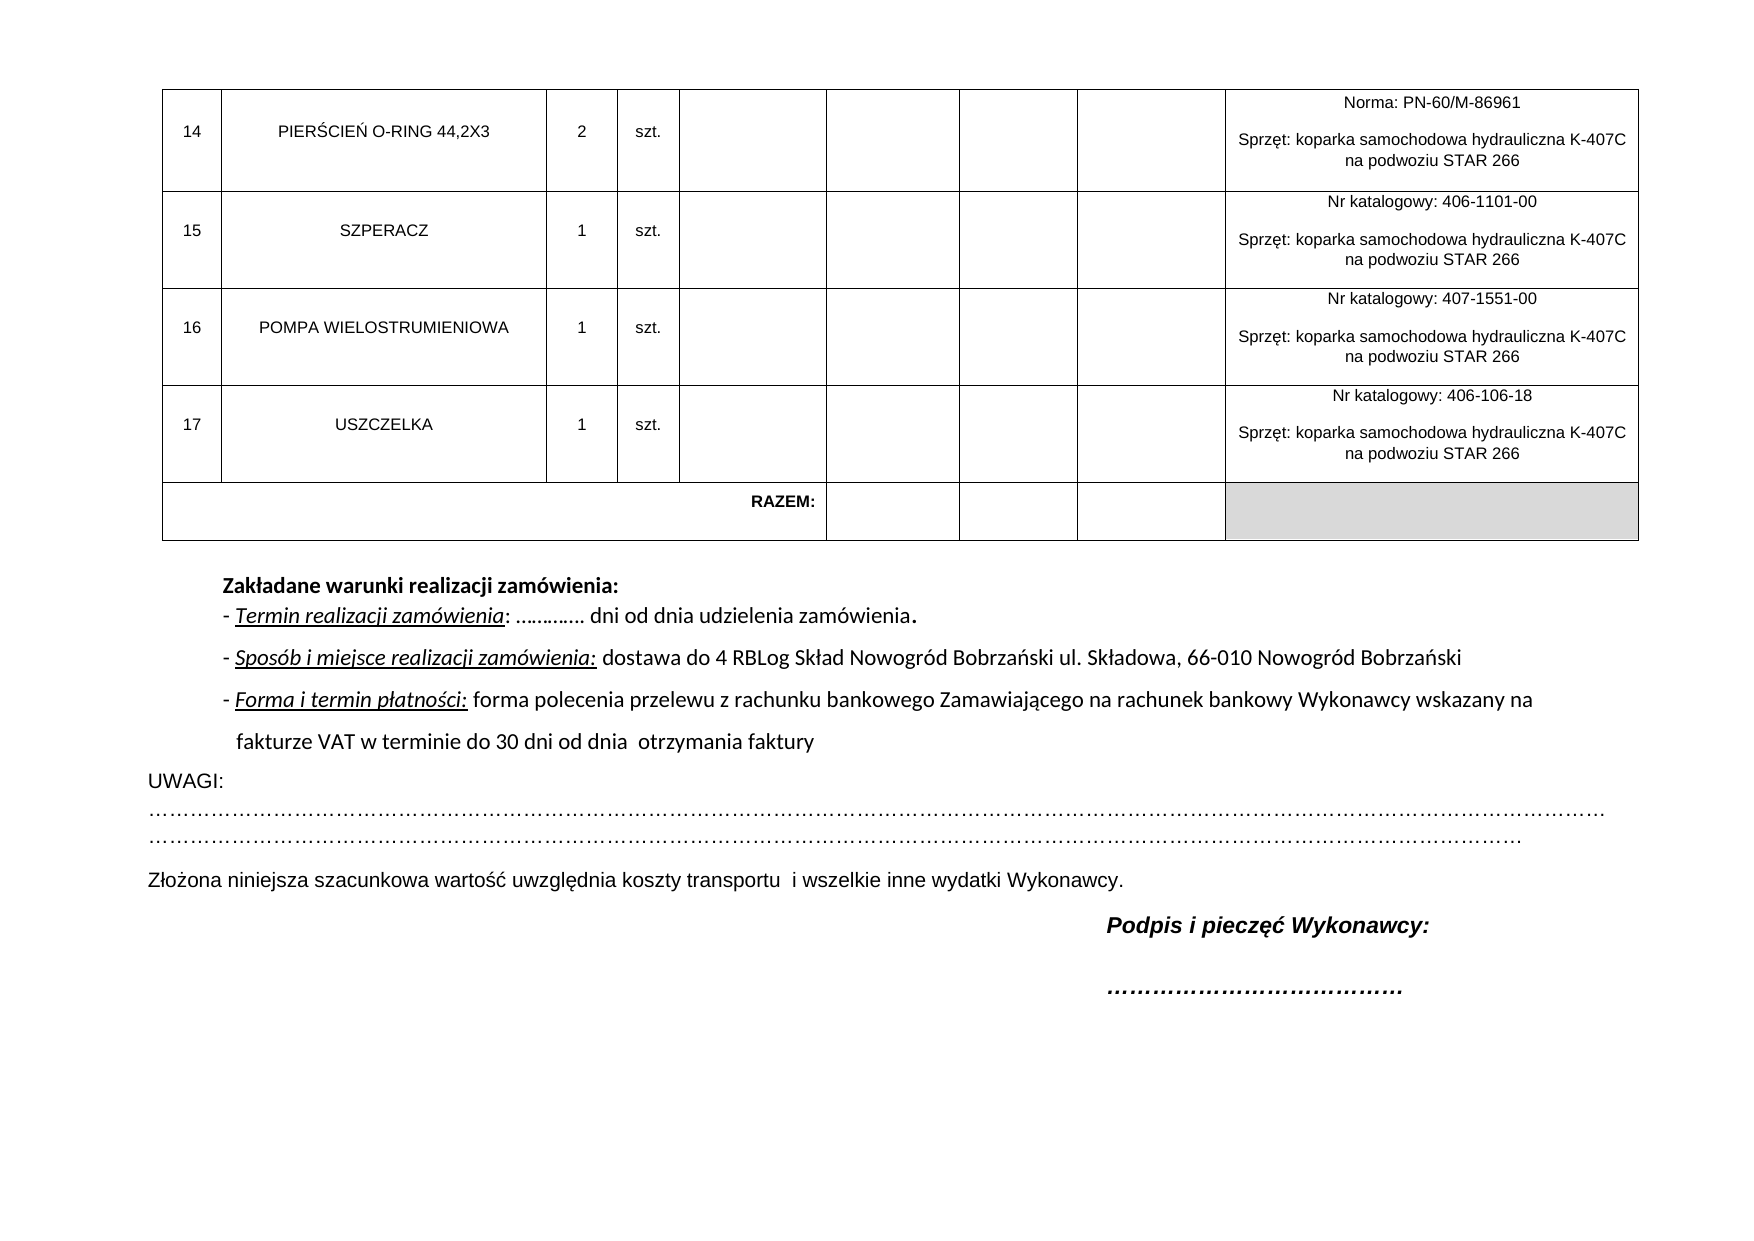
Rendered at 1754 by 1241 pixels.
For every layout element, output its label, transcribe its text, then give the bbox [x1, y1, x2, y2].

table_cell [827, 192, 959, 288]
table_cell 15 [163, 192, 221, 288]
table_cell [1078, 192, 1225, 288]
table_cell 1 [547, 192, 617, 288]
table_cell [1226, 90, 1638, 191]
text UWAGI:………………………………………………………………………………………………………………………………………………………………………………………………………………………………………………………………………………………………………………………………………………………………………… [148, 769, 1606, 848]
table_cell [680, 386, 826, 482]
table_cell [960, 483, 1077, 539]
table_cell [960, 90, 1077, 191]
table_cell 1 [547, 386, 617, 482]
table_cell szt. [618, 386, 679, 482]
table_cell [680, 289, 826, 385]
table_cell [680, 90, 826, 191]
table_cell [960, 192, 1077, 288]
table_cell [1226, 483, 1638, 539]
table_cell PIERŚCIEŃ O-RING 44,2X3 [222, 90, 546, 191]
table_cell [680, 192, 826, 288]
table_cell SZPERACZ [222, 192, 546, 288]
table_cell szt. [618, 90, 679, 191]
table_cell [1078, 90, 1225, 191]
table_cell Nr katalogowy: 406-1101-00 Sprzęt: koparka samochodowa hydrauliczna K-407C na podwoziu STAR 266 [1226, 192, 1638, 288]
table_cell Nr katalogowy: 406-106-18 Sprzęt: koparka samochodowa hydrauliczna K-407C na podwoziu STAR 266 [1226, 386, 1638, 482]
table_cell 2 [547, 90, 617, 191]
list - Sposób i miejsce realizacji zamówienia: dostawa do 4 RBLog Skład Nowogród Bobrzański ul. Składowa, 66-010 Nowogród Bobrzański [223, 643, 1606, 671]
table_cell [827, 90, 959, 191]
table_cell 14 [163, 90, 221, 191]
table_cell [960, 289, 1077, 385]
table_cell [827, 289, 959, 385]
text Złożona niniejsza szacunkowa wartość uwzględnia koszty transportu i wszelkie inne wydatki Wykonawcy. [148, 868, 1606, 892]
text Podpis i pieczęć Wykonawcy: ………………………………… [1033, 912, 1606, 999]
table_cell 16 [163, 289, 221, 385]
table_cell 17 [163, 386, 221, 482]
table_cell [960, 386, 1077, 482]
table_cell RAZEM: [163, 483, 826, 539]
list - Forma i termin płatności: forma polecenia przelewu z rachunku bankowego Zamawiającego na rachunek bankowy Wykonawcy wskazany na fakturze VAT w terminie do 30 dni od dnia otrzymania faktury [223, 685, 1606, 755]
table_cell 1 [547, 289, 617, 385]
table_cell szt. [618, 192, 679, 288]
table_cell [1078, 289, 1225, 385]
list Zakładane warunki realizacji zamówienia: [223, 571, 1606, 599]
table_cell [1078, 386, 1225, 482]
table_cell [827, 483, 959, 539]
table_cell USZCZELKA [222, 386, 546, 482]
table_cell Nr katalogowy: 407-1551-00 Sprzęt: koparka samochodowa hydrauliczna K-407C na podwoziu STAR 266 [1226, 289, 1638, 385]
table_cell szt. [618, 289, 679, 385]
table_cell [1078, 483, 1225, 539]
table_cell POMPA WIELOSTRUMIENIOWA [222, 289, 546, 385]
table_cell [827, 386, 959, 482]
list - Termin realizacji zamówienia: …………. dni od dnia udzielenia zamówienia. [223, 601, 1606, 629]
